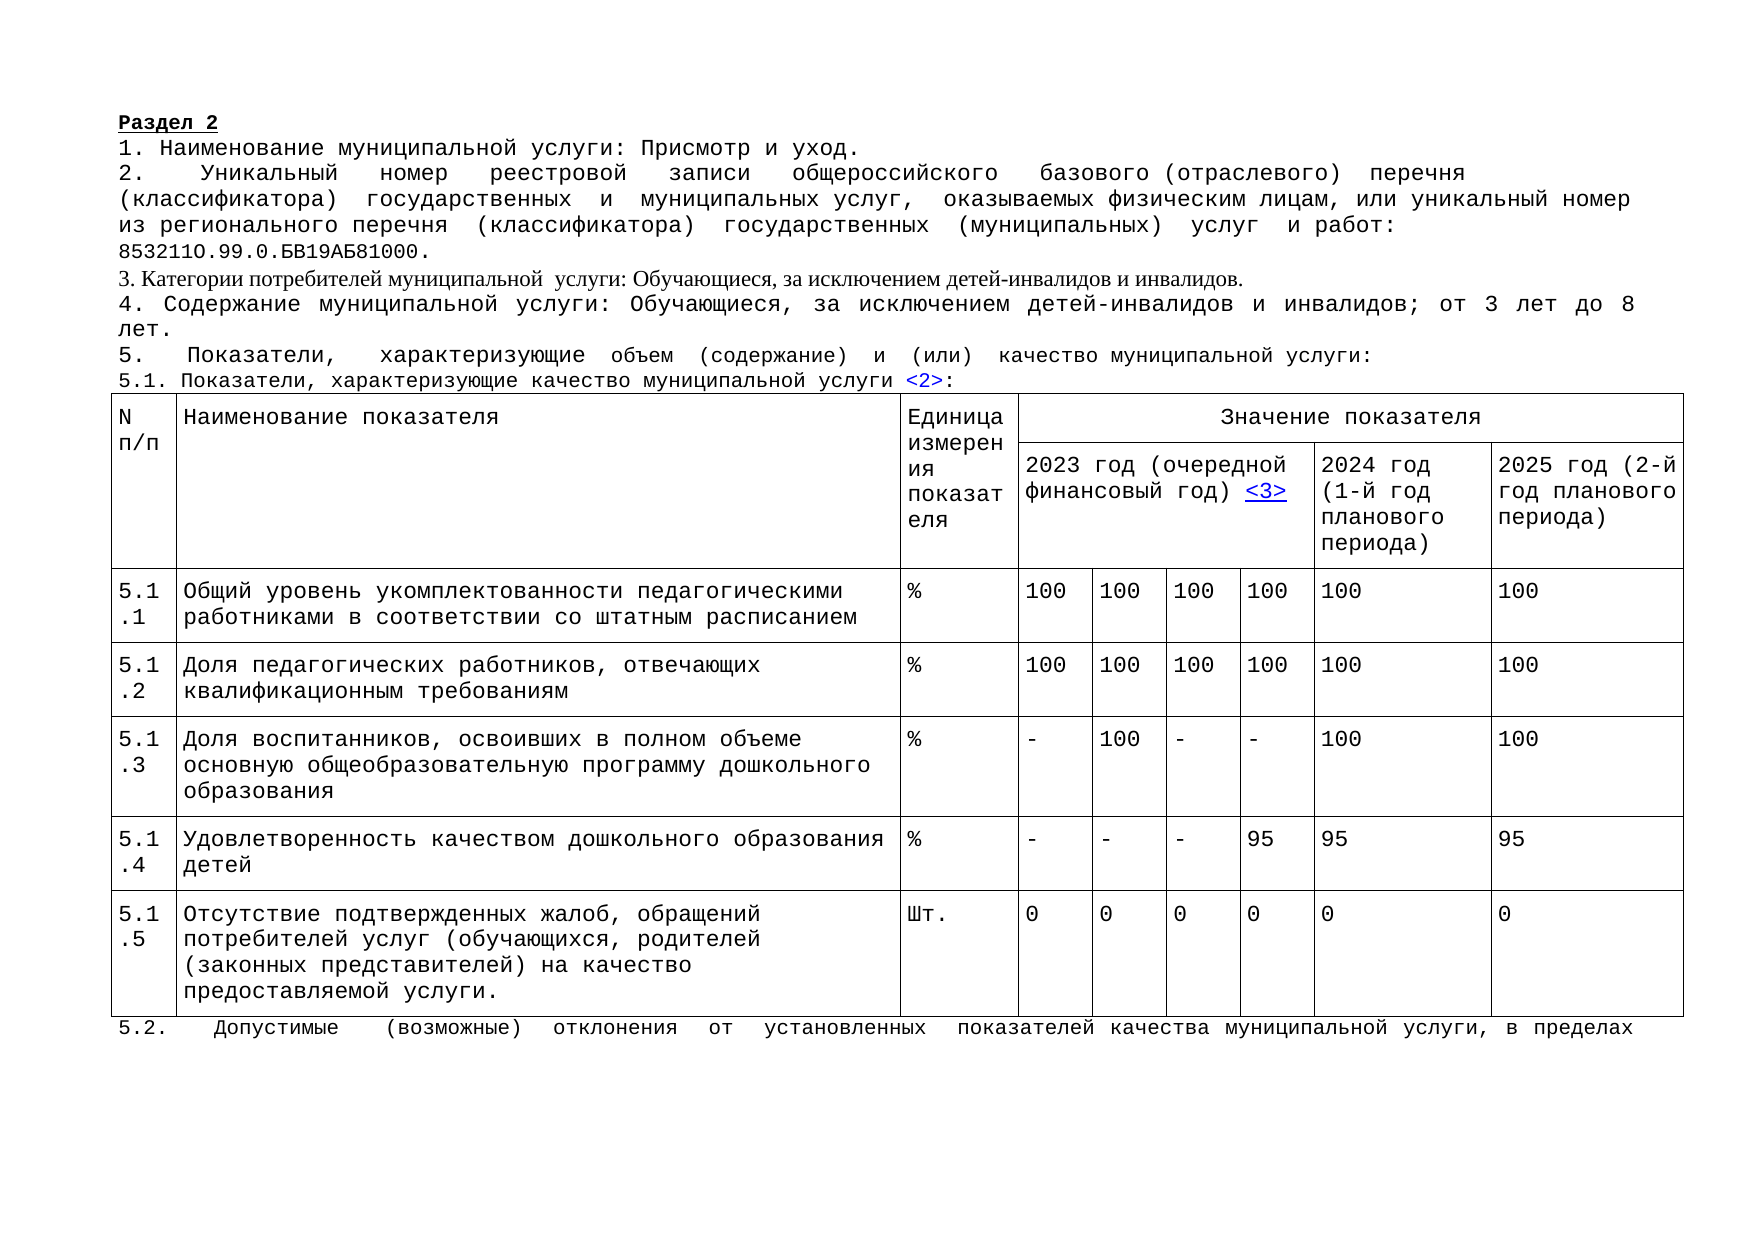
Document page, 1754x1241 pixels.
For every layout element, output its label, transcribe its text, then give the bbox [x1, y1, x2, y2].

text 5. Показатели, характеризующие объем (содержание) и (или) качество муниципальной услуги: [118, 344, 1636, 370]
table_cell 5.1.4 [112, 817, 176, 890]
table_cell 100 [1093, 643, 1166, 716]
table_cell - [1019, 717, 1092, 816]
table_cell 100 [1093, 717, 1166, 816]
table_cell % [901, 717, 1018, 816]
text Раздел 2 [118, 112, 1636, 136]
text 5.1. Показатели, характеризующие качество муниципальной услуги <2>: [118, 370, 1636, 393]
table_cell 5.1.3 [112, 717, 176, 816]
table_cell 0 [1315, 891, 1491, 1016]
table_cell 100 [1093, 569, 1166, 642]
table_cell 100 [1241, 569, 1314, 642]
table_cell 100 [1167, 643, 1240, 716]
table_cell 100 [1019, 569, 1092, 642]
table_cell % [901, 569, 1018, 642]
table_header Наименование показателя [177, 394, 900, 568]
table_cell - [1167, 817, 1240, 890]
table_header Единица измерения показателя [901, 394, 1018, 568]
table_cell 2023 год (очередной финансовый год) <3> [1019, 443, 1314, 568]
table_cell 5.1.5 [112, 891, 176, 1016]
table_cell Шт. [901, 891, 1018, 1016]
table_cell 5.1.1 [112, 569, 176, 642]
table_cell Общий уровень укомплектованности педагогическими работниками в соответствии со штатным расписанием [177, 569, 900, 642]
table_cell 100 [1167, 569, 1240, 642]
table_cell 100 [1241, 643, 1314, 716]
table_cell 0 [1492, 891, 1683, 1016]
table_cell - [1241, 717, 1314, 816]
table_cell 95 [1315, 817, 1491, 890]
table_cell 2025 год (2-й год планового периода) [1492, 443, 1683, 568]
text 4. Содержание муниципальной услуги: Обучающиеся, за исключением детей-инвалидов и инвалидов; от 3 лет до 8 лет. [118, 292, 1636, 344]
table_cell % [901, 817, 1018, 890]
table_cell Отсутствие подтвержденных жалоб, обращений потребителей услуг (обучающихся, родителей (законных представителей) на качество предоставляемой услуги. [177, 891, 900, 1016]
table_cell 0 [1093, 891, 1166, 1016]
table_cell 100 [1315, 569, 1491, 642]
table_cell 95 [1492, 817, 1683, 890]
table_cell Доля педагогических работников, отвечающих квалификационным требованиям [177, 643, 900, 716]
text 2. Уникальный номер реестровой записи общероссийского базового (отраслевого) перечня (классификатора) государственных и муниципальных услуг, оказываемых физическим лицам, или уникальный номер из регионального перечня (классификатора) государственных (муниципальных) услуг и работ: 853211О.99.0.БВ19АБ81000. [118, 162, 1636, 266]
text 3. Категории потребителей муниципальной услуги: Обучающиеся, за исключением детей-инвалидов и инвалидов. [118, 266, 1636, 292]
text 1. Наименование муниципальной услуги: Присмотр и уход. [118, 136, 1636, 162]
table_cell 0 [1019, 891, 1092, 1016]
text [118, 1017, 1636, 1041]
table_cell Доля воспитанников, освоивших в полном объеме основную общеобразовательную программу дошкольного образования [177, 717, 900, 816]
table_header Значение показателя [1019, 394, 1683, 442]
table_cell 100 [1315, 717, 1491, 816]
table_cell 100 [1315, 643, 1491, 716]
table_cell 95 [1241, 817, 1314, 890]
table_cell - [1167, 717, 1240, 816]
table_cell Удовлетворенность качеством дошкольного образования детей [177, 817, 900, 890]
table_cell % [901, 643, 1018, 716]
table_cell 100 [1492, 717, 1683, 816]
table_cell 0 [1167, 891, 1240, 1016]
table_cell 100 [1492, 643, 1683, 716]
table_cell 100 [1019, 643, 1092, 716]
table_header N п/п [112, 394, 176, 568]
table_cell 100 [1492, 569, 1683, 642]
table_cell 0 [1241, 891, 1314, 1016]
table_cell - [1019, 817, 1092, 890]
table_cell - [1093, 817, 1166, 890]
table_cell 2024 год (1-й год планового периода) [1315, 443, 1491, 568]
table_cell 5.1.2 [112, 643, 176, 716]
